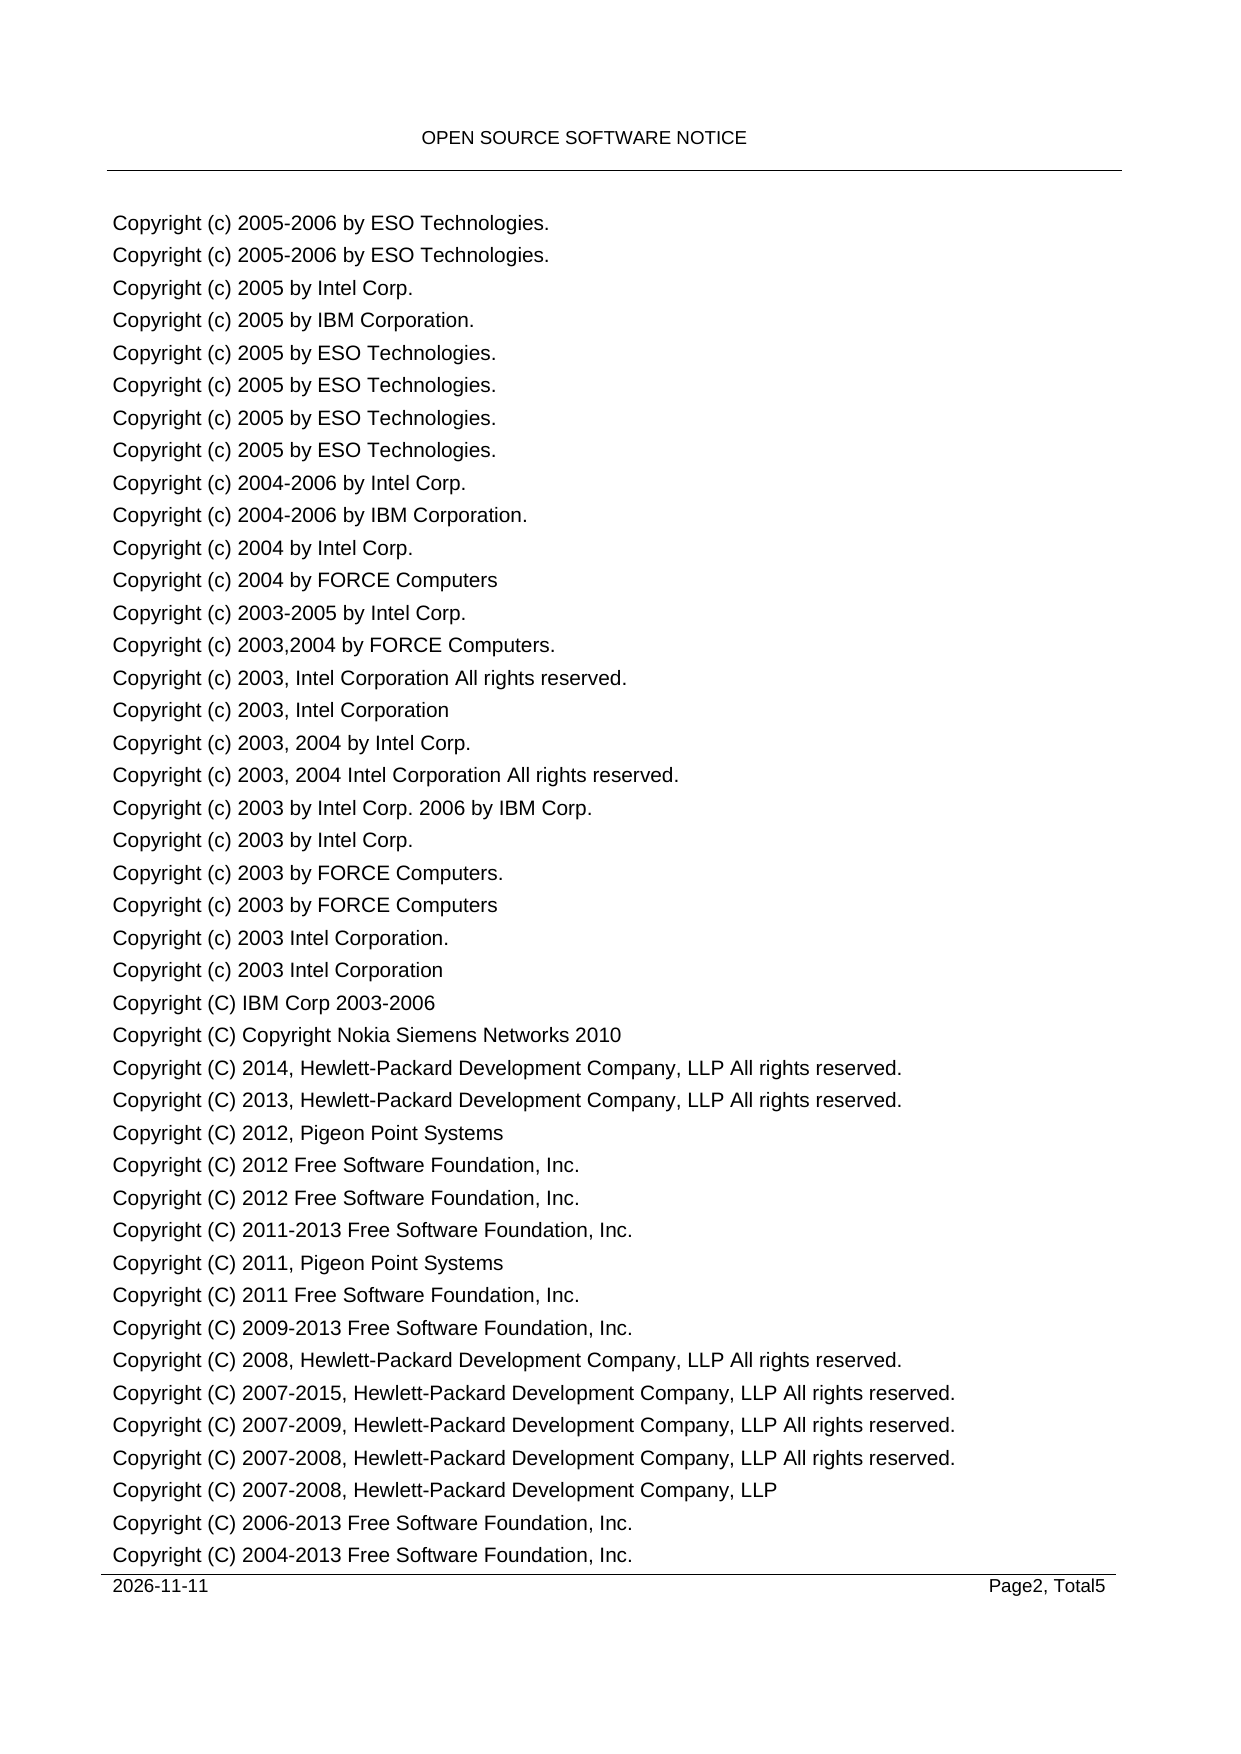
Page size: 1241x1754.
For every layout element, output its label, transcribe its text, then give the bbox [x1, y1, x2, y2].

text Copyright (C) 2007-2009, Hewlett-Packard Development Company, LLP All rights reserved. [112, 1409, 1128, 1441]
text Copyright (c) 2005 by IBM Corporation. [112, 304, 1128, 336]
text Copyright (C) 2004-2013 Free Software Foundation, Inc. [112, 1539, 1128, 1571]
text Copyright (c) 2003 by FORCE Computers. [112, 856, 1128, 889]
text Copyright (c) 2003, 2004 Intel Corporation All rights reserved. [112, 759, 1128, 791]
text Copyright (C) IBM Corp 2003-2006 [112, 986, 1128, 1019]
text Copyright (C) 2007-2008, Hewlett-Packard Development Company, LLP All rights reserved. [112, 1441, 1128, 1474]
text Copyright (c) 2003 by Intel Corp. [112, 824, 1128, 856]
text Copyright (c) 2004-2006 by IBM Corporation. [112, 499, 1128, 531]
text Copyright (C) 2011, Pigeon Point Systems [112, 1246, 1128, 1279]
text Copyright (C) 2012 Free Software Foundation, Inc. [112, 1149, 1128, 1181]
text Copyright (C) 2012 Free Software Foundation, Inc. [112, 1181, 1128, 1214]
text Copyright (c) 2004 by Intel Corp. [112, 531, 1128, 564]
text Copyright (c) 2003,2004 by FORCE Computers. [112, 629, 1128, 661]
text Copyright (c) 2003 Intel Corporation [112, 954, 1128, 986]
text Copyright (c) 2004 by FORCE Computers [112, 564, 1128, 596]
text Copyright (c) 2005-2006 by ESO Technologies. [112, 206, 1128, 239]
text Copyright (c) 2005 by ESO Technologies. [112, 401, 1128, 434]
text Copyright (C) 2011 Free Software Foundation, Inc. [112, 1279, 1128, 1311]
text Copyright (c) 2003-2005 by Intel Corp. [112, 596, 1128, 629]
text Copyright (C) 2009-2013 Free Software Foundation, Inc. [112, 1311, 1128, 1344]
text Copyright (C) 2013, Hewlett-Packard Development Company, LLP All rights reserved. [112, 1084, 1128, 1116]
text Copyright (c) 2003, Intel Corporation All rights reserved. [112, 661, 1128, 694]
text Copyright (C) 2011-2013 Free Software Foundation, Inc. [112, 1214, 1128, 1246]
text Copyright (C) 2008, Hewlett-Packard Development Company, LLP All rights reserved. [112, 1344, 1128, 1376]
text Copyright (C) 2007-2008, Hewlett-Packard Development Company, LLP [112, 1474, 1128, 1506]
text Copyright (C) 2014, Hewlett-Packard Development Company, LLP All rights reserved. [112, 1051, 1128, 1084]
text Copyright (c) 2005 by ESO Technologies. [112, 336, 1128, 369]
text Copyright (c) 2005 by ESO Technologies. [112, 369, 1128, 401]
text Copyright (c) 2004-2006 by Intel Corp. [112, 466, 1128, 499]
text Copyright (C) 2007-2015, Hewlett-Packard Development Company, LLP All rights reserved. [112, 1376, 1128, 1409]
text Copyright (c) 2003 Intel Corporation. [112, 921, 1128, 954]
text Copyright (c) 2003, Intel Corporation [112, 694, 1128, 726]
text Copyright (c) 2003 by FORCE Computers [112, 889, 1128, 921]
text Copyright (c) 2003, 2004 by Intel Corp. [112, 726, 1128, 759]
text Copyright (C) 2006-2013 Free Software Foundation, Inc. [112, 1506, 1128, 1539]
text Copyright (c) 2005 by ESO Technologies. [112, 434, 1128, 466]
text Copyright (C) Copyright Nokia Siemens Networks 2010 [112, 1019, 1128, 1051]
text Copyright (c) 2005 by Intel Corp. [112, 271, 1128, 304]
text Copyright (c) 2005-2006 by ESO Technologies. [112, 239, 1128, 271]
text Copyright (c) 2003 by Intel Corp. 2006 by IBM Corp. [112, 791, 1128, 824]
text Copyright (C) 2012, Pigeon Point Systems [112, 1116, 1128, 1149]
